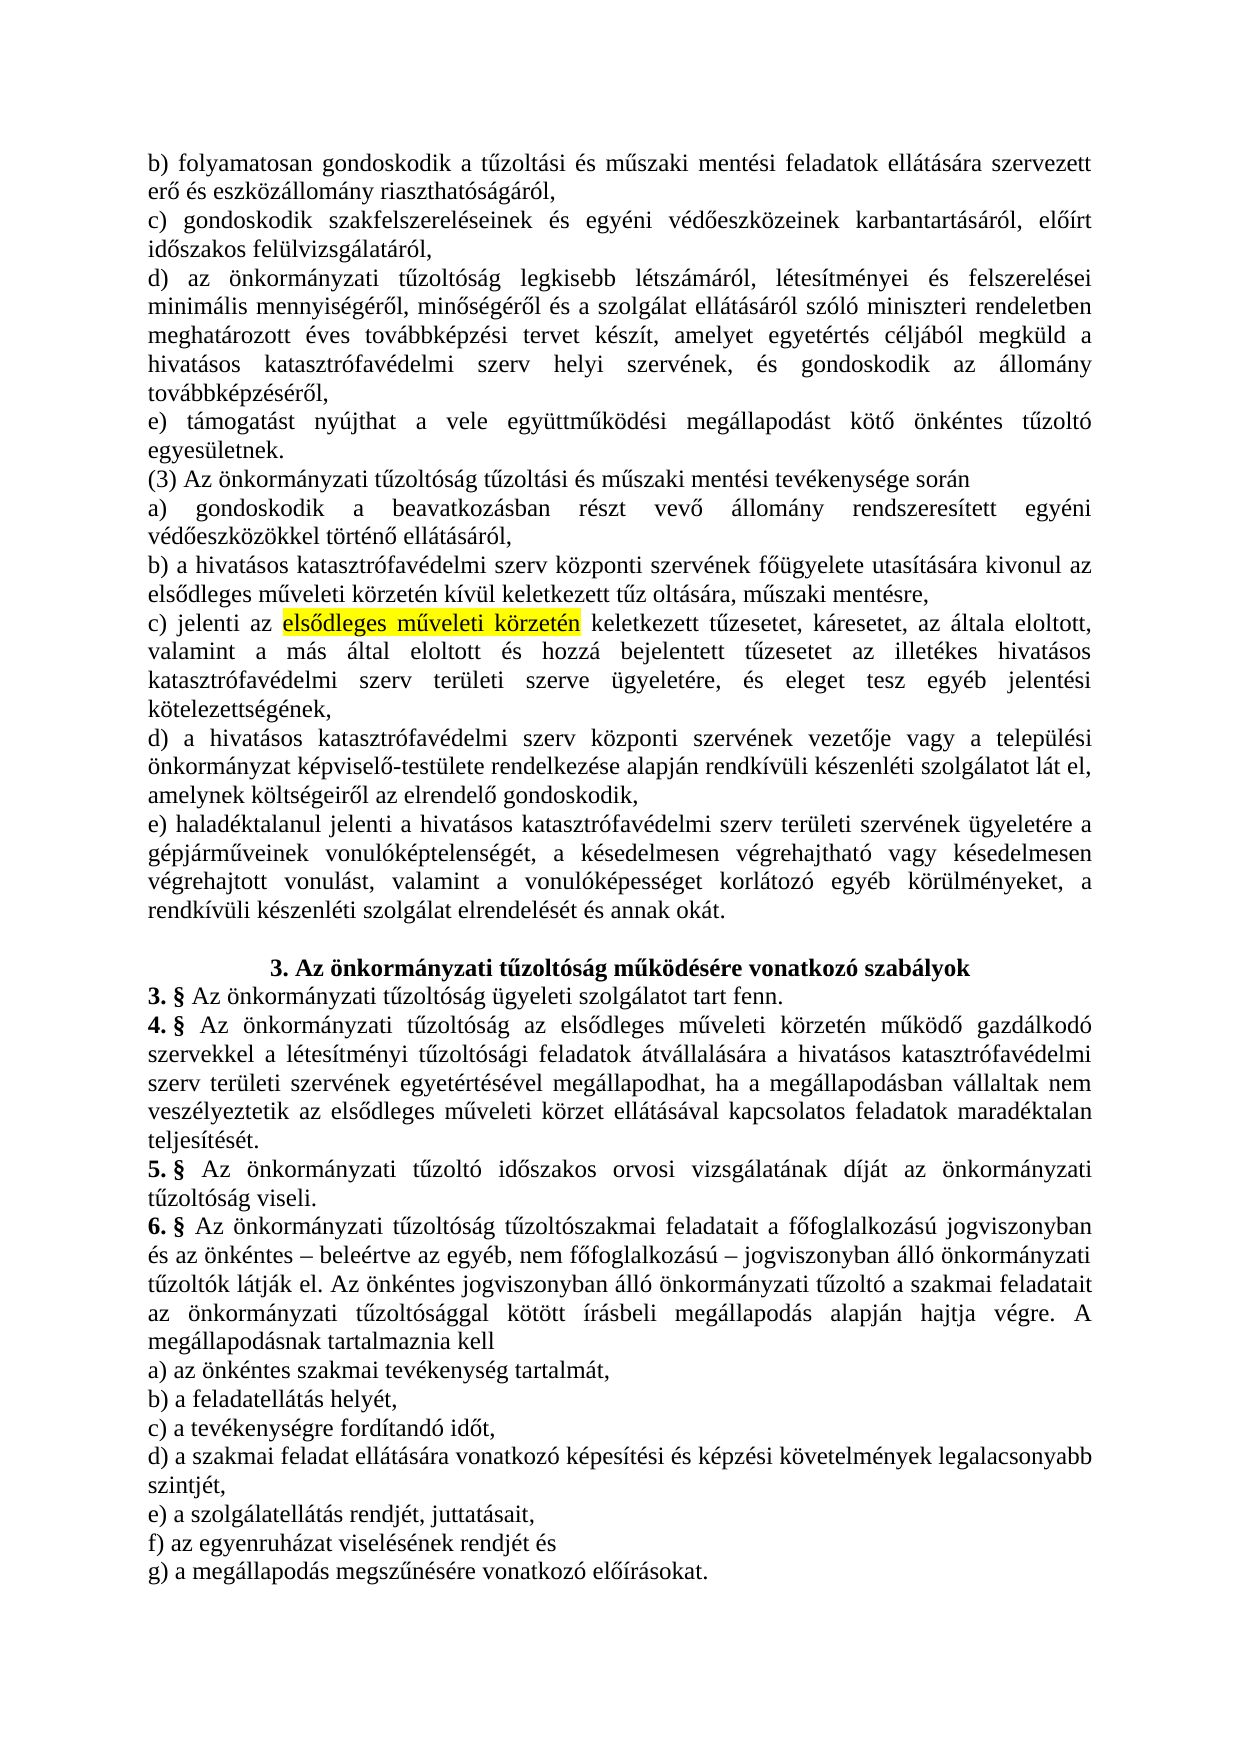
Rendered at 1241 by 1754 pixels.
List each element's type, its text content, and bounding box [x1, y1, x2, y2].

text 3. § Az önkormányzati tűzoltóság ügyeleti szolgálatot tart fenn. [148, 981, 1093, 1010]
text a) gondoskodik a beavatkozásban részt vevő állomány rendszeresített egyéni védőeszközökkel történő ellátásáról, [148, 493, 1093, 550]
text d) a szakmai feladat ellátására vonatkozó képesítési és képzési követelmények legalacsonyabb szintjét, [148, 1441, 1093, 1499]
text e) haladéktalanul jelenti a hivatásos katasztrófavédelmi szerv területi szervének ügyeletére a gépjárműveinek vonulóképtelenségét, a késedelmesen végrehajtható vagy késedelmesen végrehajtott vonulást, valamint a vonulóképességet korlátozó egyéb körülményeket, a rendkívüli készenléti szolgálat elrendelését és annak okát. [148, 809, 1093, 924]
text (3) Az önkormányzati tűzoltóság tűzoltási és műszaki mentési tevékenysége során [148, 464, 1093, 493]
text e) a szolgálatellátás rendjét, juttatásait, [148, 1499, 1093, 1528]
text 5. § Az önkormányzati tűzoltó időszakos orvosi vizsgálatának díját az önkormányzati tűzoltóság viseli. [148, 1154, 1093, 1211]
text e) támogatást nyújthat a vele együttműködési megállapodást kötő önkéntes tűzoltó egyesületnek. [148, 406, 1093, 464]
text d) az önkormányzati tűzoltóság legkisebb létszámáról, létesítményei és felszerelései minimális mennyiségéről, minőségéről és a szolgálat ellátásáról szóló miniszteri rendeletben meghatározott éves továbbképzési tervet készít, amelyet egyetértés céljából megküld a hivatásos katasztrófavédelmi szerv helyi szervének, és gondoskodik az állomány továbbképzéséről, [148, 263, 1093, 406]
text a) az önkéntes szakmai tevékenység tartalmát, [148, 1355, 1093, 1384]
text g) a megállapodás megszűnésére vonatkozó előírásokat. [148, 1556, 1093, 1585]
text c) gondoskodik szakfelszereléseinek és egyéni védőeszközeinek karbantartásáról, előírt időszakos felülvizsgálatáról, [148, 205, 1093, 263]
text 6. § Az önkormányzati tűzoltóság tűzoltószakmai feladatait a főfoglalkozású jogviszonyban és az önkéntes – beleértve az egyéb, nem főfoglalkozású – jogviszonyban álló önkormányzati tűzoltók látják el. Az önkéntes jogviszonyban álló önkormányzati tűzoltó a szakmai feladatait az önkormányzati tűzoltósággal kötött írásbeli megállapodás alapján hajtja végre. A megállapodásnak tartalmaznia kell [148, 1211, 1093, 1355]
text d) a hivatásos katasztrófavédelmi szerv központi szervének vezetője vagy a települési önkormányzat képviselő-testülete rendelkezése alapján rendkívüli készenléti szolgálatot lát el, amelynek költségeiről az elrendelő gondoskodik, [148, 723, 1093, 809]
text b) a feladatellátás helyét, [148, 1384, 1093, 1413]
text f) az egyenruházat viselésének rendjét és [148, 1528, 1093, 1556]
text b) a hivatásos katasztrófavédelmi szerv központi szervének főügyelete utasítására kivonul az elsődleges műveleti körzetén kívül keletkezett tűz oltására, műszaki mentésre, [148, 550, 1093, 608]
text c) jelenti az elsődleges műveleti körzetén keletkezett tűzesetet, káresetet, az általa eloltott, valamint a más által eloltott és hozzá bejelentett tűzesetet az illetékes hivatásos katasztrófavédelmi szerv területi szerve ügyeletére, és eleget tesz egyéb jelentési kötelezettségének, [148, 608, 1093, 723]
text 3. Az önkormányzati tűzoltóság működésére vonatkozó szabályok [148, 953, 1093, 981]
text b) folyamatosan gondoskodik a tűzoltási és műszaki mentési feladatok ellátására szervezett erő és eszközállomány riaszthatóságáról, [148, 148, 1093, 205]
text 4. § Az önkormányzati tűzoltóság az elsődleges műveleti körzetén működő gazdálkodó szervekkel a létesítményi tűzoltósági feladatok átvállalására a hivatásos katasztrófavédelmi szerv területi szervének egyetértésével megállapodhat, ha a megállapodásban vállaltak nem veszélyeztetik az elsődleges műveleti körzet ellátásával kapcsolatos feladatok maradéktalan teljesítését. [148, 1010, 1093, 1154]
text c) a tevékenységre fordítandó időt, [148, 1413, 1093, 1441]
